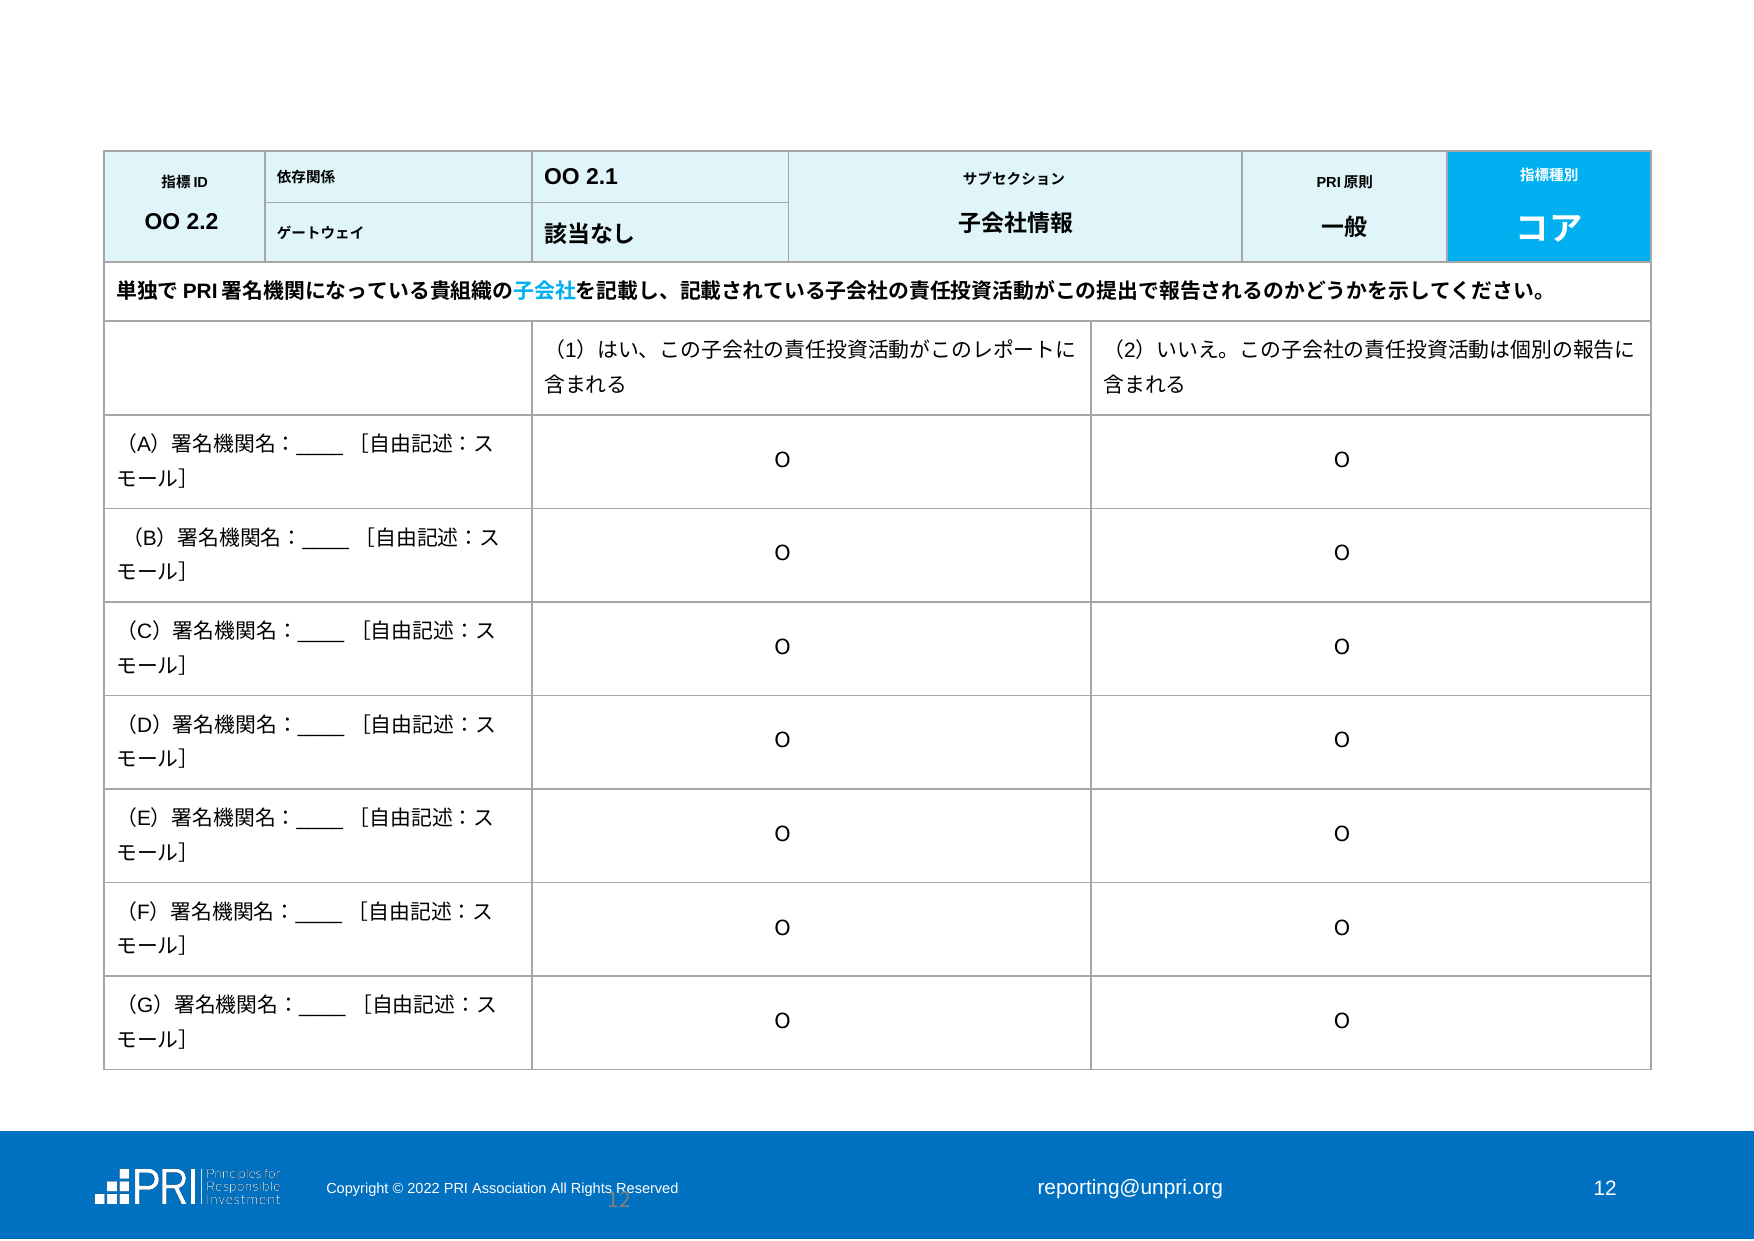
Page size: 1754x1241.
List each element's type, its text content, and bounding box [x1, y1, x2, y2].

table_cell [1092, 603, 1650, 694]
table_cell [1092, 696, 1650, 788]
table_cell [1092, 509, 1650, 601]
table_header 指標種別 コア [1448, 152, 1650, 261]
table_header 依存関係 [266, 152, 531, 201]
table_cell （2）いいえ。この子会社の責任投資活動は個別の報告に 含まれる [1092, 322, 1650, 414]
table_cell （C）署名機関名：____ ［自由記述：スモール］ [105, 603, 531, 694]
table_cell 単独でPRI署名機関になっている貴組織の子会社を記載し、記載されている子会社の責任投資活動がこの提出で報告されるのかどうかを示してください。 [105, 263, 1650, 320]
table_header 指標ID OO 2.2 [105, 152, 264, 261]
table_cell （A）署名機関名：____ ［自由記述：スモール］ [105, 416, 531, 507]
table_cell （G）署名機関名：____ ［自由記述：スモール］ [105, 977, 531, 1069]
table_cell （B）署名機関名：____ ［自由記述：スモール］ [105, 509, 531, 601]
table_header OO 2.1 [533, 152, 788, 201]
table_cell [1092, 883, 1650, 975]
table_cell [533, 790, 1090, 882]
table_header PRI原則 一般 [1243, 152, 1446, 261]
table_cell [533, 603, 1090, 694]
table_header サブセクション 子会社情報 [789, 152, 1241, 261]
table_cell [533, 883, 1090, 975]
table_cell （1）はい、この子会社の責任投資活動がこのレポートに 含まれる [533, 322, 1090, 414]
table_cell [105, 322, 531, 414]
table_cell [1092, 416, 1650, 507]
table_cell [533, 416, 1090, 507]
table_cell [533, 509, 1090, 601]
table_cell [533, 696, 1090, 788]
table_cell [533, 977, 1090, 1069]
table_cell ゲートウェイ [266, 203, 531, 261]
table_cell （D）署名機関名：____ ［自由記述：スモール］ [105, 696, 531, 788]
table_cell [1092, 790, 1650, 882]
picture [92, 1166, 282, 1207]
table_cell （E）署名機関名：____ ［自由記述：スモール］ [105, 790, 531, 882]
table_cell （F）署名機関名：____ ［自由記述：スモール］ [105, 883, 531, 975]
table_cell 該当なし [533, 203, 788, 261]
table_cell [1092, 977, 1650, 1069]
